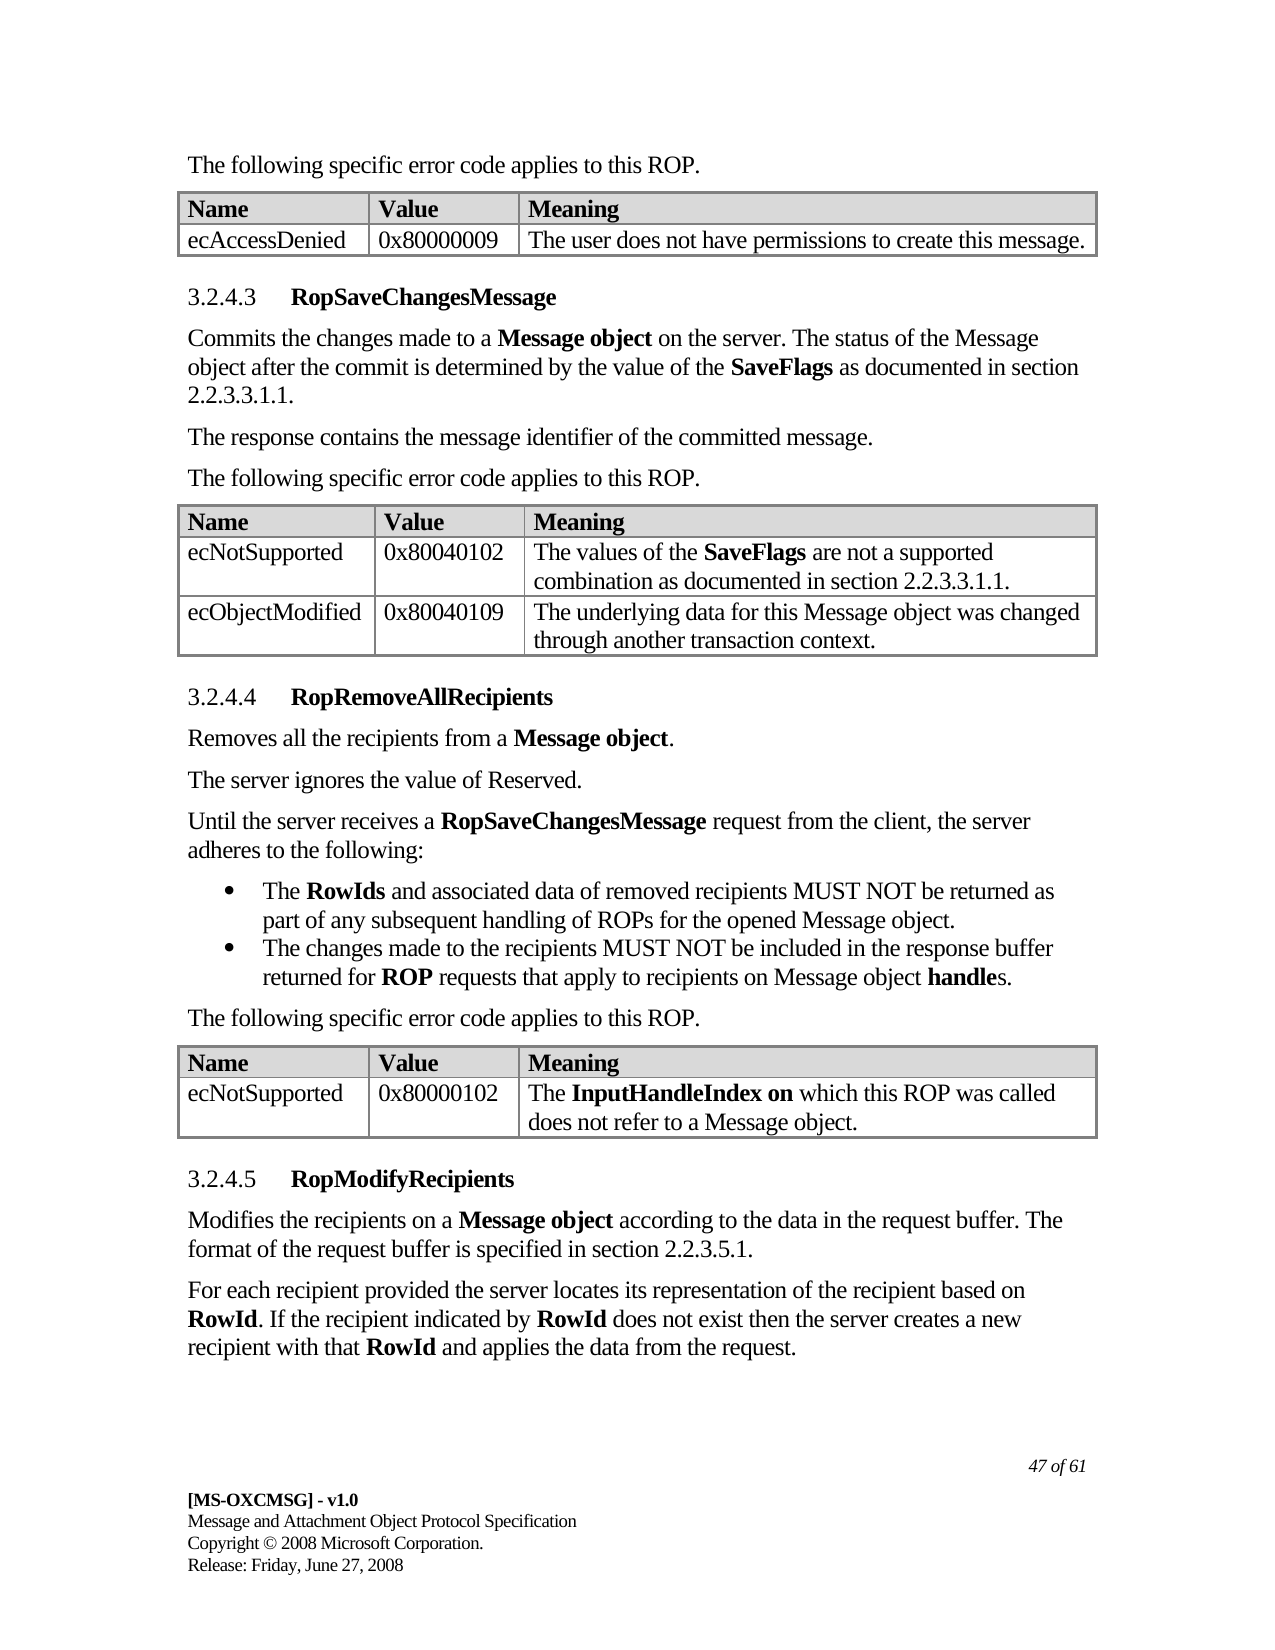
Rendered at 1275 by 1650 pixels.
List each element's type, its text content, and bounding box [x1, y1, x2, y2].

text The following specific error code applies to this ROP. [187, 463, 1087, 492]
subtitle RopRemoveAllRecipients [187, 682, 1087, 711]
table_cell The InputHandleIndex on which this ROP was called does not refer to a Message object. [520, 1078, 1095, 1136]
text Modifies the recipients on a Message object according to the data in the request buffer. The format of the request buffer is specified in section 2.2.3.5.1. [187, 1205, 1087, 1262]
table_cell 0x80000009 [370, 225, 518, 253]
table_header Value [376, 507, 524, 536]
text Removes all the recipients from a Message object. [187, 723, 1087, 752]
table_header Name [180, 507, 374, 536]
subtitle RopSaveChangesMessage [187, 282, 1087, 310]
table_header Meaning [525, 507, 1095, 536]
subtitle RopModifyRecipients [187, 1164, 1087, 1192]
text For each recipient provided the server locates its representation of the recipient based on RowId. If the recipient indicated by RowId does not exist then the server creates a new recipient with that RowId and applies the data from the request. [187, 1275, 1087, 1361]
list The changes made to the recipients MUST NOT be included in the response buffer returned for ROP requests that apply to recipients on Message object handles. [225, 933, 1087, 991]
table_header Meaning [520, 194, 1095, 223]
table_header Name [180, 194, 368, 223]
text The following specific error code applies to this ROP. [187, 1003, 1087, 1032]
table_header Value [370, 194, 518, 223]
text Until the server receives a RopSaveChangesMessage request from the client, the server adheres to the following: [187, 806, 1087, 863]
table_cell ecNotSupported [180, 538, 374, 595]
table_header Meaning [520, 1048, 1095, 1077]
table_cell The values of the SaveFlags are not a supported combination as documented in section 2.2.3.3.1.1. [525, 538, 1095, 595]
list The RowIds and associated data of removed recipients MUST NOT be returned as part of any subsequent handling of ROPs for the opened Message object. [225, 876, 1087, 933]
table_cell ecAccessDenied [180, 225, 368, 253]
text The following specific error code applies to this ROP. [187, 150, 1087, 179]
table_header Name [180, 1048, 368, 1077]
text The response contains the message identifier of the committed message. [187, 422, 1087, 450]
table_cell 0x80040102 [376, 538, 524, 595]
table_cell The user does not have permissions to create this message. [520, 225, 1095, 253]
table_cell ecNotSupported [180, 1078, 368, 1136]
table_cell 0x80000102 [370, 1078, 518, 1136]
table_header Value [370, 1048, 518, 1077]
table_cell 0x80040109 [376, 597, 524, 654]
table_cell The underlying data for this Message object was changed through another transaction context. [525, 597, 1095, 654]
table_cell ecObjectModified [180, 597, 374, 654]
text The server ignores the value of Reserved. [187, 765, 1087, 793]
text Commits the changes made to a Message object on the server. The status of the Message object after the commit is determined by the value of the SaveFlags as documented in section 2.2.3.3.1.1. [187, 323, 1087, 409]
